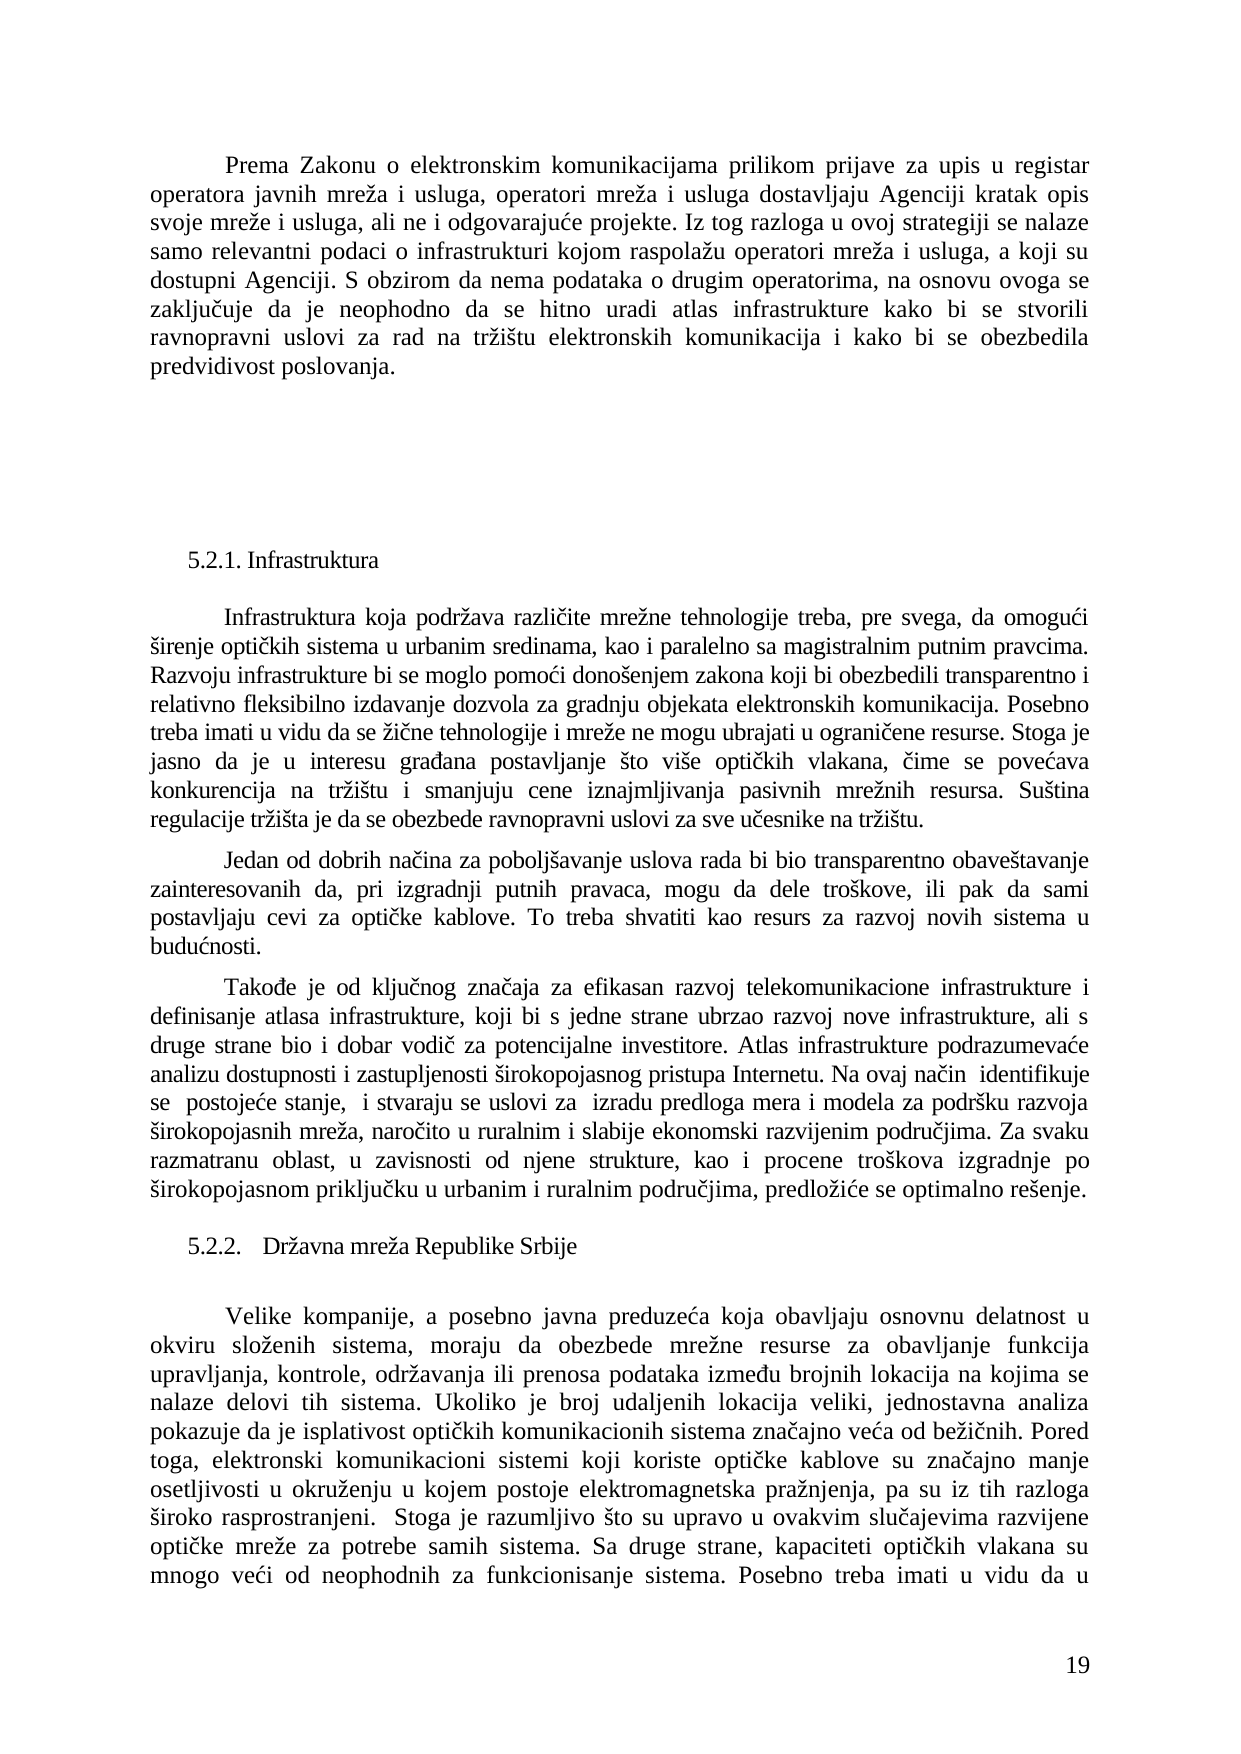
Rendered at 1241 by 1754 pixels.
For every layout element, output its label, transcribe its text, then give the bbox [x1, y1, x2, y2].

text Jedan od dobrih načina za poboljšavanje uslova rada bi bio transparentno obaveštavanje zainteresovanih da, pri izgradnji putnih pravaca, mogu da dele troškove, ili pak da sami postavljaju cevi za optičke kablove. To treba shvatiti kao resurs za razvoj novih sistema u budućnosti. [150, 845, 1090, 960]
list Državna mreža Republike Srbije [187, 1231, 1090, 1260]
text Prema Zakonu o elektronskim komunikacijama prilikom prijave za upis u registar operatora javnih mreža i usluga, operatori mreža i usluga dostavljaju Agenciji kratak opis svoje mreže i usluga, ali ne i odgovarajuće projekte. Iz tog razloga u ovoj strategiji se nalaze samo relevantni podaci o infrastrukturi kojom raspolažu operatori mreža i usluga, a koji su dostupni Agenciji. S obzirom da nema podataka o drugim operatorima, na osnovu ovoga se zaključuje da je neophodno da se hitno uradi atlas infrastrukture kako bi se stvorili ravnopravni uslovi za rad na tržištu elektronskih komunikacija i kako bi se obezbedila predvidivost poslovanja. [150, 150, 1090, 380]
text 5.2.1. Infrastruktura [187, 545, 1090, 574]
text Takođe je od ključnog značaja za efikasan razvoj telekomunikacione infrastrukture i definisanje atlasa infrastrukture, koji bi s jedne strane ubrzao razvoj nove infrastrukture, ali s druge strane bio i dobar vodič za potencijalne investitore. Atlas infrastrukture podrazumevaće analizu dostupnosti i zastupljenosti širokopojasnog pristupa Internetu. Na ovaj način identifikuje se postojeće stanje, i stvaraju se uslovi za izradu predloga mera i modela za podršku razvoja širokopojasnih mreža, naročito u ruralnim i slabije ekonomski razvijenim područjima. Za svaku razmatranu oblast, u zavisnosti od njene strukture, kao i procene troškova izgradnje po širokopojasnom priključku u urbanim i ruralnim područjima, predložiće se optimalno rešenje. [150, 972, 1090, 1202]
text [150, 1301, 1090, 1589]
text Infrastruktura koja podržava različite mrežne tehnologije treba, pre svega, da omogući širenje optičkih sistema u urbanim sredinama, kao i paralelno sa magistralnim putnim pravcima. Razvoju infrastrukture bi se moglo pomoći donošenjem zakona koji bi obezbedili transparentno i relativno fleksibilno izdavanje dozvola za gradnju objekata elektronskih komunikacija. Posebno treba imati u vidu da se žične tehnologije i mreže ne mogu ubrajati u ograničene resurse. Stoga je jasno da je u interesu građana postavljanje što više optičkih vlakana, čime se povećava konkurencija na tržištu i smanjuju cene iznajmljivanja pasivnih mrežnih resursa. Suština regulacije tržišta je da se obezbede ravnopravni uslovi za sve učesnike na tržištu. [150, 602, 1090, 832]
